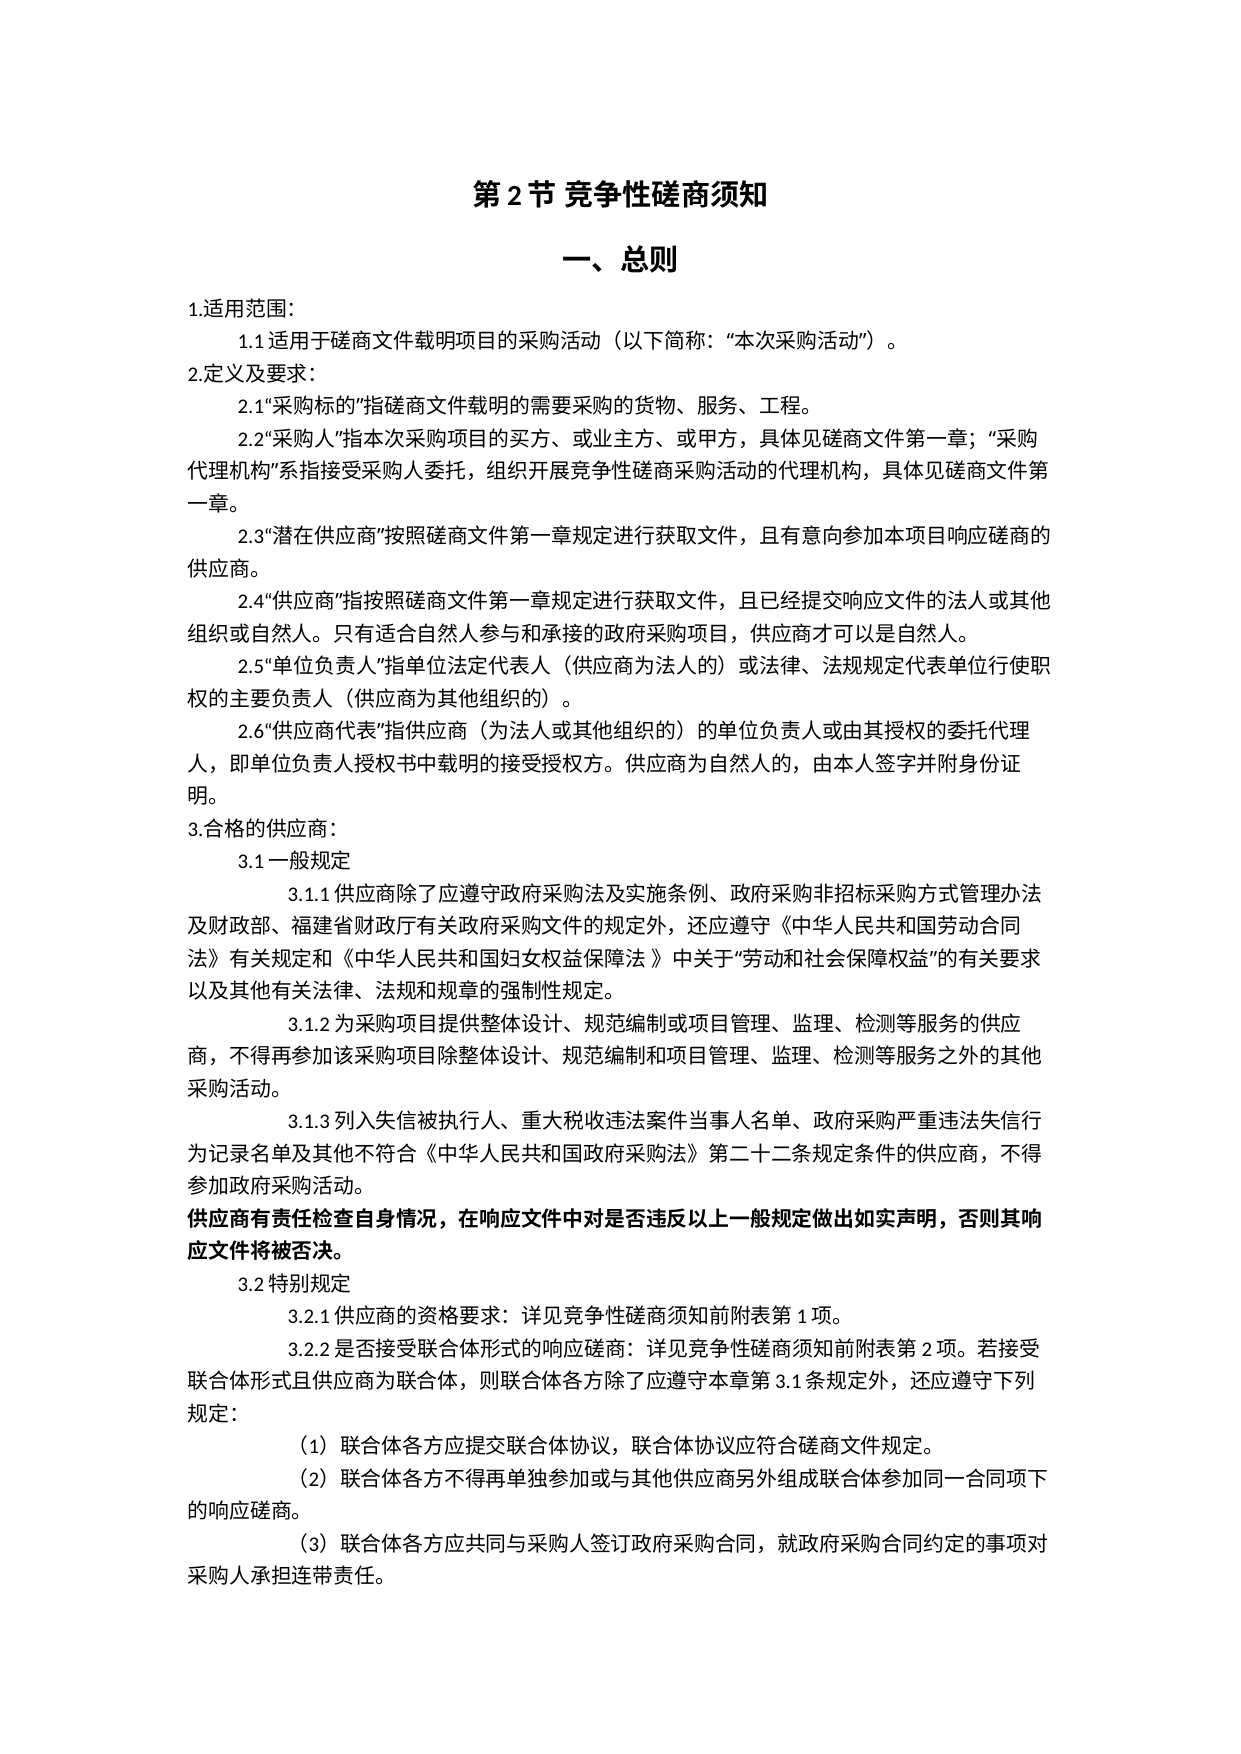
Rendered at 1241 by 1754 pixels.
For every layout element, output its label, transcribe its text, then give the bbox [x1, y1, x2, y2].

text （1）联合体各方应提交联合体协议，联合体协议应符合磋商文件规定。 [187, 1429, 1053, 1462]
text 2.4“供应商”指按照磋商文件第一章规定进行获取文件，且已经提交响应文件的法人或其他组织或自然人。只有适合自然人参与和承接的政府采购项目，供应商才可以是自然人。 [187, 584, 1053, 649]
text 2.2“采购人”指本次采购项目的买方、或业主方、或甲方，具体见磋商文件第一章；“采购代理机构”系指接受采购人委托，组织开展竞争性磋商采购活动的代理机构，具体见磋商文件第一章。 [187, 422, 1053, 519]
text 一、总则 [187, 227, 1053, 292]
text 3.2特别规定 [187, 1267, 1053, 1299]
text 3.1一般规定 [187, 844, 1053, 877]
text （3）联合体各方应共同与采购人签订政府采购合同，就政府采购合同约定的事项对采购人承担连带责任。 [187, 1527, 1053, 1592]
text 第2节 竞争性磋商须知 [187, 162, 1053, 227]
text 3.1.2为采购项目提供整体设计、规范编制或项目管理、监理、检测等服务的供应商，不得再参加该采购项目除整体设计、规范编制和项目管理、监理、检测等服务之外的其他采购活动。 [187, 1007, 1053, 1104]
text 3.合格的供应商： [187, 812, 1053, 844]
text （2）联合体各方不得再单独参加或与其他供应商另外组成联合体参加同一合同项下的响应磋商。 [187, 1462, 1053, 1527]
text 3.1.1供应商除了应遵守政府采购法及实施条例、政府采购非招标采购方式管理办法及财政部、福建省财政厅有关政府采购文件的规定外，还应遵守《中华人民共和国劳动合同法》有关规定和《中华人民共和国妇女权益保障法 》中关于“劳动和社会保障权益”的有关要求以及其他有关法律、法规和规章的强制性规定。 [187, 877, 1053, 1007]
text 3.2.1供应商的资格要求：详见竞争性磋商须知前附表第1项。 [187, 1299, 1053, 1332]
text 2.定义及要求： [187, 357, 1053, 389]
text 2.6“供应商代表”指供应商（为法人或其他组织的）的单位负责人或由其授权的委托代理人，即单位负责人授权书中载明的接受授权方。供应商为自然人的，由本人签字并附身份证明。 [187, 714, 1053, 812]
text 3.2.2是否接受联合体形式的响应磋商：详见竞争性磋商须知前附表第2项。若接受联合体形式且供应商为联合体，则联合体各方除了应遵守本章第3.1条规定外，还应遵守下列规定： [187, 1332, 1053, 1429]
text 1.适用范围： [187, 292, 1053, 324]
text 1.1适用于磋商文件载明项目的采购活动（以下简称：“本次采购活动”）。 [187, 324, 1053, 357]
text 3.1.3列入失信被执行人、重大税收违法案件当事人名单、政府采购严重违法失信行为记录名单及其他不符合《中华人民共和国政府采购法》第二十二条规定条件的供应商，不得参加政府采购活动。 [187, 1104, 1053, 1202]
text 2.1“采购标的”指磋商文件载明的需要采购的货物、服务、工程。 [187, 389, 1053, 422]
text 供应商有责任检查自身情况，在响应文件中对是否违反以上一般规定做出如实声明，否则其响应文件将被否决。 [187, 1202, 1053, 1267]
text 2.3“潜在供应商”按照磋商文件第一章规定进行获取文件，且有意向参加本项目响应磋商的供应商。 [187, 519, 1053, 584]
text 2.5“单位负责人”指单位法定代表人（供应商为法人的）或法律、法规规定代表单位行使职权的主要负责人（供应商为其他组织的）。 [187, 649, 1053, 714]
